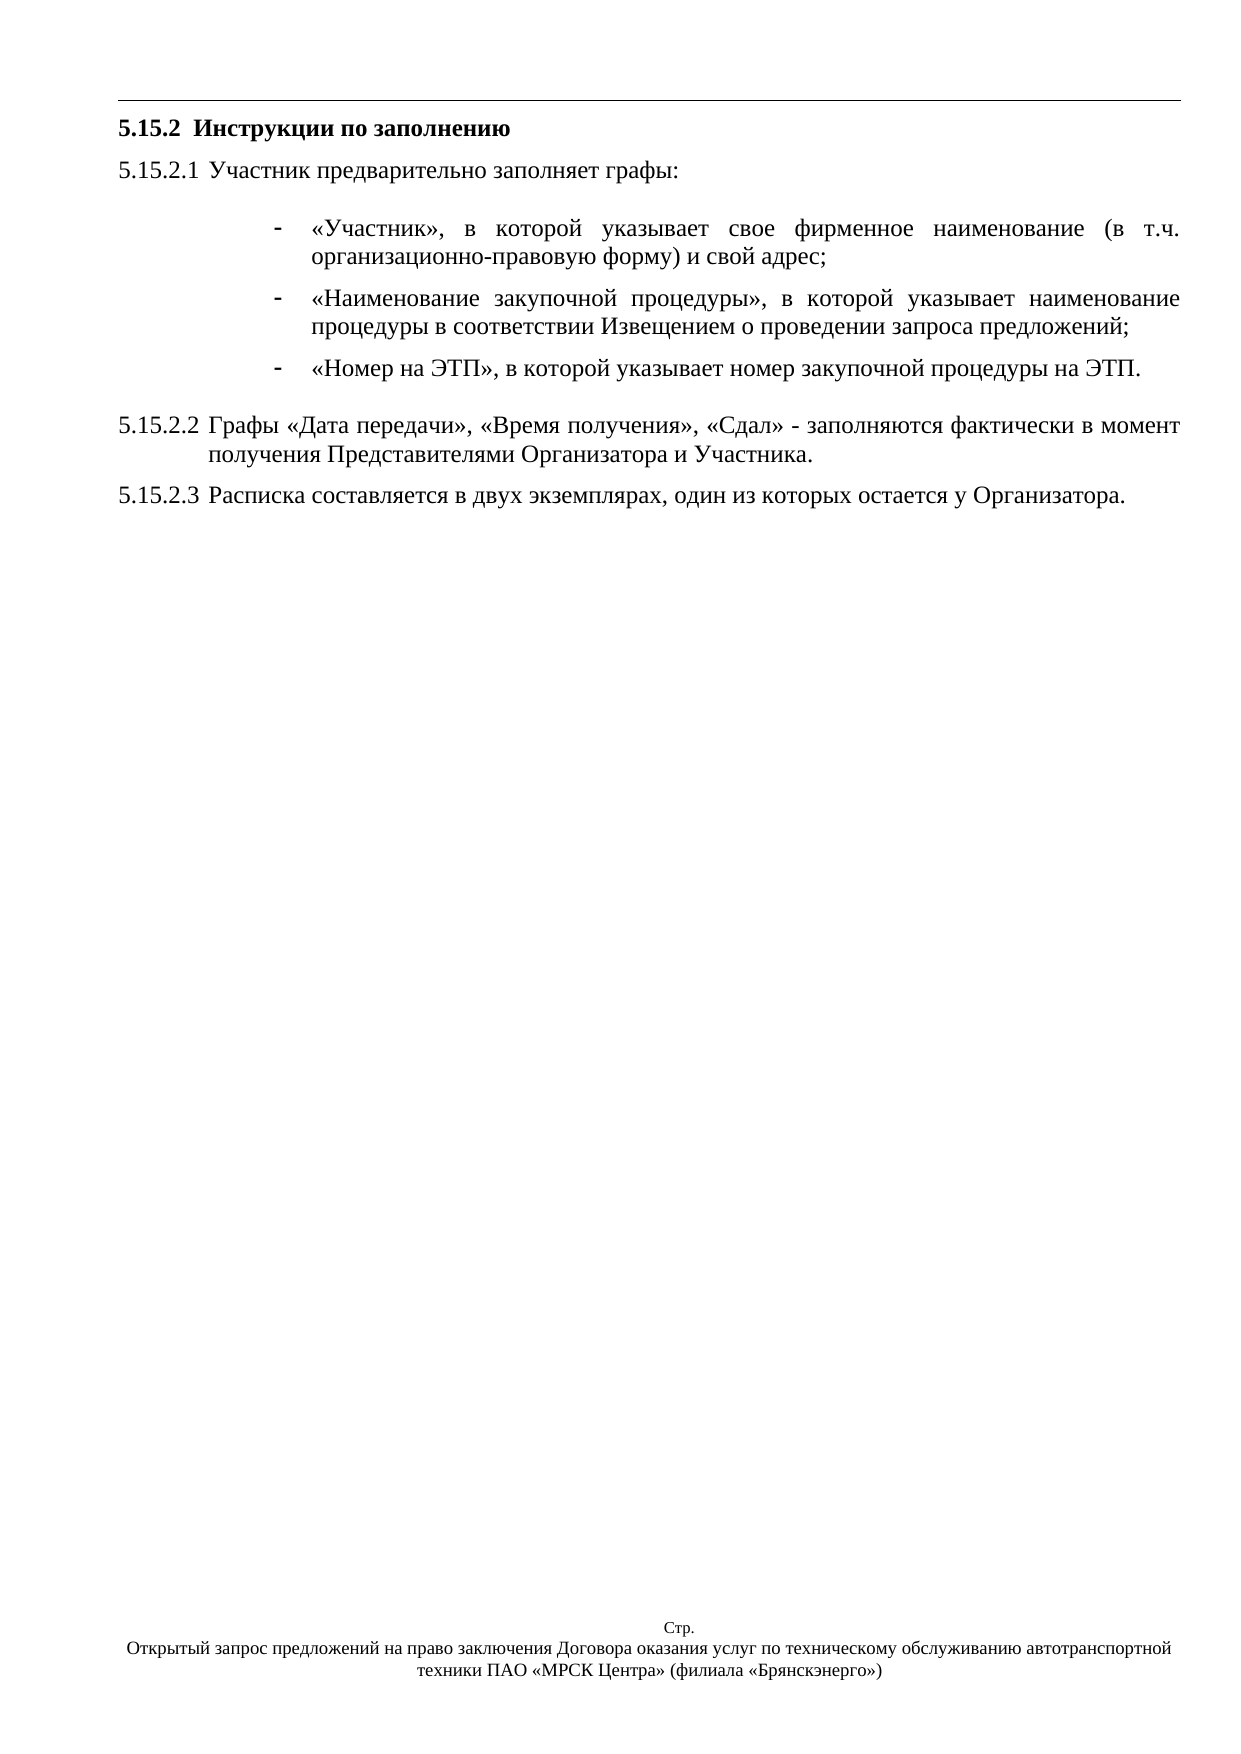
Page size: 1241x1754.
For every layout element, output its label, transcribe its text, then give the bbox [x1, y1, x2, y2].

list «Наименование закупочной процедуры», в которой указывает наименование процедуры в соответствии Извещением о проведении запроса предложений; [274, 283, 1181, 340]
list «Участник», в которой указывает свое фирменное наименование (в т.ч. организационно-правовую форму) и свой адрес; [274, 213, 1181, 270]
list Участник предварительно заполняет графы: [118, 155, 1181, 183]
list Расписка составляется в двух экземплярах, один из которых остается у Организатора. [118, 481, 1181, 509]
list «Номер на ЭТП», в которой указывает номер закупочной процедуры на ЭТП. [274, 353, 1181, 381]
list Графы «Дата передачи», «Время получения», «Сдал» - заполняются фактически в момент получения Представителями Организатора и Участника. [118, 411, 1181, 468]
subtitle Инструкции по заполнению [118, 113, 1181, 142]
